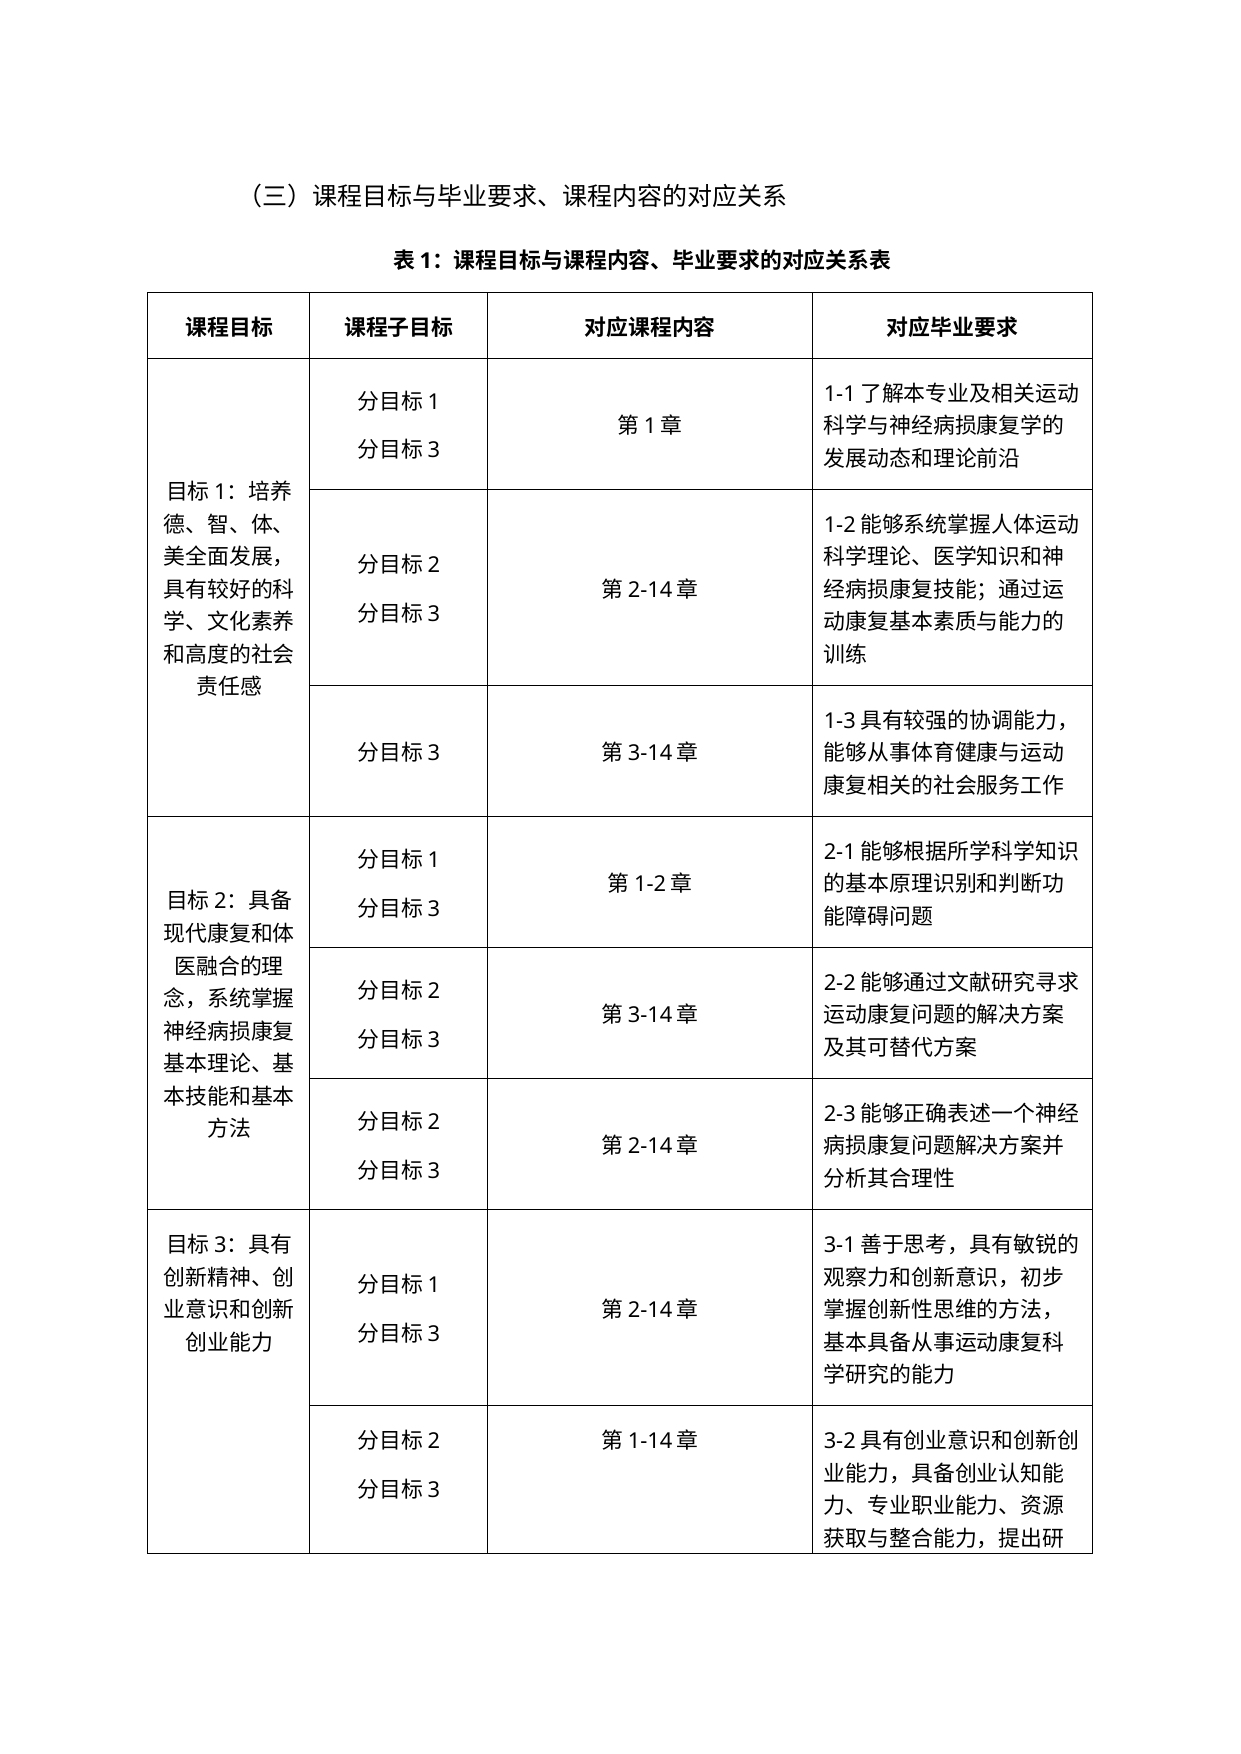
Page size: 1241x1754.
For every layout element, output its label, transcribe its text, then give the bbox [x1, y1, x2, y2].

table_cell 第3-14章 [488, 948, 812, 1078]
table_cell 第2-14章 [488, 1079, 812, 1209]
table_cell 1-3具有较强的协调能力，能够从事体育健康与运动康复相关的社会服务工作 [813, 686, 1092, 816]
table_header 对应毕业要求 [813, 293, 1092, 358]
table_cell 目标2：具备现代康复和体医融合的理念，系统掌握神经病损康复基本理论、基本技能和基本方法 [148, 817, 309, 1209]
text （三）课程目标与毕业要求、课程内容的对应关系 [187, 162, 1053, 227]
table_cell 3-1善于思考，具有敏锐的观察力和创新意识，初步掌握创新性思维的方法，基本具备从事运动康复科学研究的能力 [813, 1210, 1092, 1405]
table_cell 第2-14章 [488, 490, 812, 685]
table_cell 目标1：培养德、智、体、美全面发展，具有较好的科学、文化素养和高度的社会责任感 [148, 359, 309, 816]
table_cell 第2-14章 [488, 1210, 812, 1405]
table_cell 分目标2 分目标3 [310, 490, 487, 685]
table_cell 分目标2 分目标3 [310, 1079, 487, 1209]
table_cell 分目标1 分目标3 [310, 359, 487, 489]
table_cell 第3-14章 [488, 686, 812, 816]
table_cell 第1-2章 [488, 817, 812, 947]
table_cell 1-1了解本专业及相关运动科学与神经病损康复学的发展动态和理论前沿 [813, 359, 1092, 489]
table_cell 分目标2 分目标3 [310, 948, 487, 1078]
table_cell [813, 1406, 1092, 1553]
table_cell 分目标1 分目标3 [310, 1210, 487, 1405]
table_cell 2-1能够根据所学科学知识的基本原理识别和判断功能障碍问题 [813, 817, 1092, 947]
table_cell 2-2能够通过文献研究寻求运动康复问题的解决方案及其可替代方案 [813, 948, 1092, 1078]
table_header 课程子目标 [310, 293, 487, 358]
table_cell 1-2能够系统掌握人体运动科学理论、医学知识和神经病损康复技能；通过运动康复基本素质与能力的训练 [813, 490, 1092, 685]
table_cell 分目标3 [310, 686, 487, 816]
table_cell 第1-14章 [488, 1406, 812, 1553]
table_cell 分目标1 分目标3 [310, 817, 487, 947]
table_cell 第1章 [488, 359, 812, 489]
table_cell 分目标2 分目标3 [310, 1406, 487, 1553]
text 表1：课程目标与课程内容、毕业要求的对应关系表 [187, 243, 1053, 276]
table_header 对应课程内容 [488, 293, 812, 358]
table_cell 目标3：具有创新精神、创业意识和创新创业能力 [148, 1210, 309, 1553]
table_cell 2-3能够正确表述一个神经病损康复问题解决方案并分析其合理性 [813, 1079, 1092, 1209]
table_header 课程目标 [148, 293, 309, 358]
